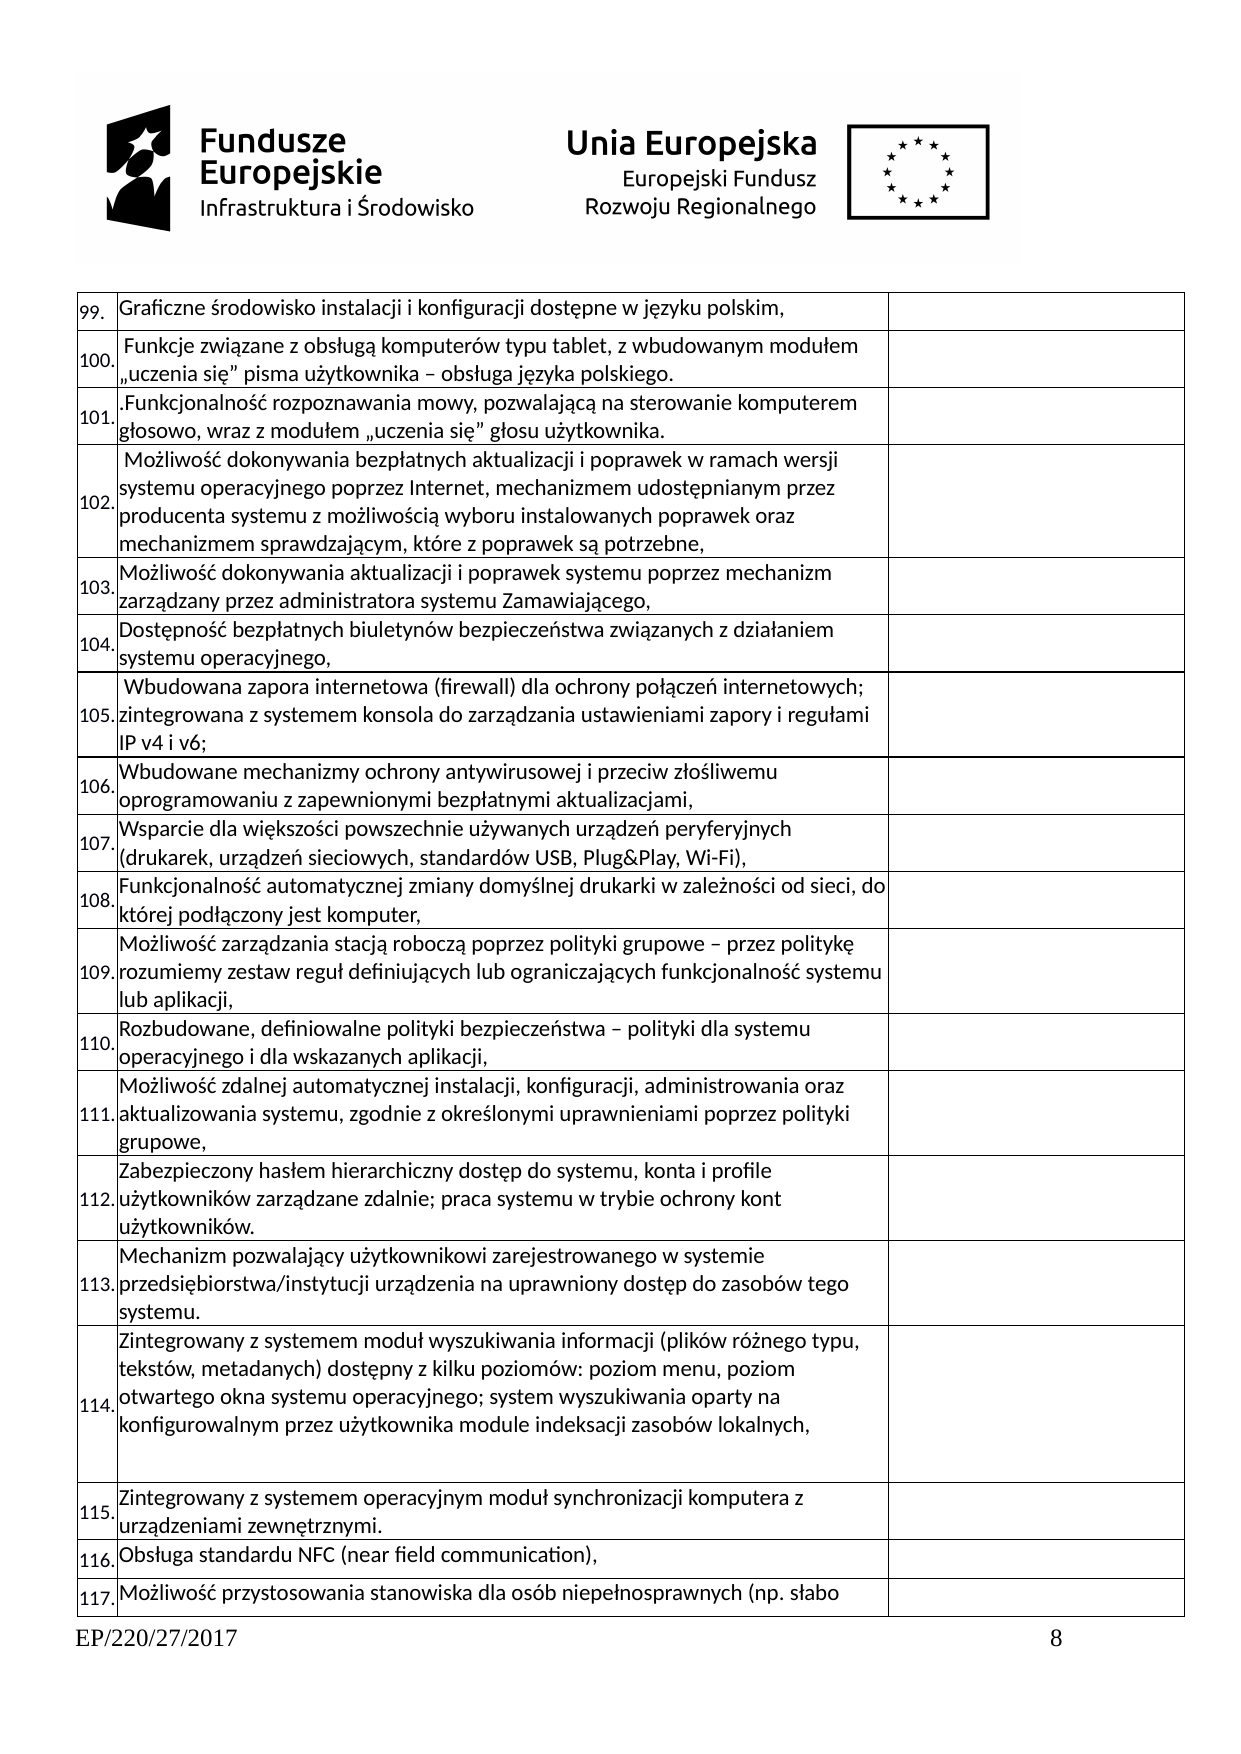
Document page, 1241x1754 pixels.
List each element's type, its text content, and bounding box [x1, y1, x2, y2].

table_cell Wbudowane mechanizmy ochrony antywirusowej i przeciw złośliwemu oprogramowaniu z zapewnionymi bezpłatnymi aktualizacjami, [118, 758, 888, 813]
table_cell Zintegrowany z systemem moduł wyszukiwania informacji (plików różnego typu, tekstów, metadanych) dostępny z kilku poziomów: poziom menu, poziom otwartego okna systemu operacyjnego; system wyszukiwania oparty na konfigurowalnym przez użytkownika module indeksacji zasobów lokalnych, [118, 1326, 888, 1482]
table_cell [889, 1326, 1184, 1482]
table_cell [889, 1241, 1184, 1325]
table_cell [78, 815, 117, 871]
table_cell [889, 615, 1184, 671]
table_cell Wsparcie dla większości powszechnie używanych urządzeń peryferyjnych (drukarek, urządzeń sieciowych, standardów USB, Plug&Play, Wi-Fi), [118, 815, 888, 871]
table_cell Możliwość przystosowania stanowiska dla osób niepełnosprawnych (np. słabo widzących); [118, 1579, 888, 1616]
table_cell Możliwość dokonywania aktualizacji i poprawek systemu poprzez mechanizm zarządzany przez administratora systemu Zamawiającego, [118, 558, 888, 614]
table_cell [78, 331, 117, 387]
table_cell Graficzne środowisko instalacji i konfiguracji dostępne w języku polskim, [118, 293, 888, 330]
table_cell [78, 1540, 117, 1577]
table_cell Możliwość zdalnej automatycznej instalacji, konfiguracji, administrowania oraz aktualizowania systemu, zgodnie z określonymi uprawnieniami poprzez polityki grupowe, [118, 1071, 888, 1155]
table_cell [889, 1483, 1184, 1539]
table_cell [78, 293, 117, 330]
table_cell Mechanizm pozwalający użytkownikowi zarejestrowanego w systemie przedsiębiorstwa/instytucji urządzenia na uprawniony dostęp do zasobów tego systemu. [118, 1241, 888, 1325]
table_cell [889, 872, 1184, 928]
table_cell [78, 615, 117, 671]
table_cell Obsługa standardu NFC (near field communication), [118, 1540, 888, 1577]
table_cell [78, 388, 117, 444]
table_cell Dostępność bezpłatnych biuletynów bezpieczeństwa związanych z działaniem systemu operacyjnego, [118, 615, 888, 671]
table_cell [78, 1071, 117, 1155]
table_cell Funkcjonalność automatycznej zmiany domyślnej drukarki w zależności od sieci, do której podłączony jest komputer, [118, 872, 888, 928]
table_cell [889, 815, 1184, 871]
table_cell [889, 1579, 1184, 1616]
table_cell [889, 1540, 1184, 1577]
table_cell [889, 388, 1184, 444]
table_cell [889, 558, 1184, 614]
table_cell [78, 1483, 117, 1539]
table_cell Możliwość dokonywania bezpłatnych aktualizacji i poprawek w ramach wersji systemu operacyjnego poprzez Internet, mechanizmem udostępnianym przez producenta systemu z możliwością wyboru instalowanych poprawek oraz mechanizmem sprawdzającym, które z poprawek są potrzebne, [118, 445, 888, 557]
table_cell [78, 1156, 117, 1240]
table_cell [78, 758, 117, 813]
table_cell [889, 1071, 1184, 1155]
table_cell [78, 872, 117, 928]
table_cell [889, 1156, 1184, 1240]
table_cell [889, 929, 1184, 1013]
table_cell [78, 1579, 117, 1616]
table_cell [889, 445, 1184, 557]
table_cell Możliwość zarządzania stacją roboczą poprzez polityki grupowe – przez politykę rozumiemy zestaw reguł definiujących lub ograniczających funkcjonalność systemu lub aplikacji, [118, 929, 888, 1013]
table_cell Zabezpieczony hasłem hierarchiczny dostęp do systemu, konta i profile użytkowników zarządzane zdalnie; praca systemu w trybie ochrony kont użytkowników. [118, 1156, 888, 1240]
table_cell [889, 758, 1184, 813]
table_cell [78, 558, 117, 614]
picture [75, 73, 1021, 263]
table_cell [78, 1014, 117, 1070]
table_cell [889, 331, 1184, 387]
table_cell Rozbudowane, definiowalne polityki bezpieczeństwa – polityki dla systemu operacyjnego i dla wskazanych aplikacji, [118, 1014, 888, 1070]
table_cell [889, 1014, 1184, 1070]
table_cell [78, 1326, 117, 1482]
table_cell [78, 1241, 117, 1325]
table_cell [78, 673, 117, 756]
table_cell [889, 673, 1184, 756]
table_cell Wbudowana zapora internetowa (firewall) dla ochrony połączeń internetowych; zintegrowana z systemem konsola do zarządzania ustawieniami zapory i regułami IP v4 i v6; [118, 673, 888, 756]
table_cell .Funkcjonalność rozpoznawania mowy, pozwalającą na sterowanie komputerem głosowo, wraz z modułem „uczenia się” głosu użytkownika. [118, 388, 888, 444]
table_cell [889, 293, 1184, 330]
table_cell [78, 929, 117, 1013]
table_cell Zintegrowany z systemem operacyjnym moduł synchronizacji komputera z urządzeniami zewnętrznymi. [118, 1483, 888, 1539]
table_cell Funkcje związane z obsługą komputerów typu tablet, z wbudowanym modułem „uczenia się” pisma użytkownika – obsługa języka polskiego. [118, 331, 888, 387]
table_cell [78, 445, 117, 557]
